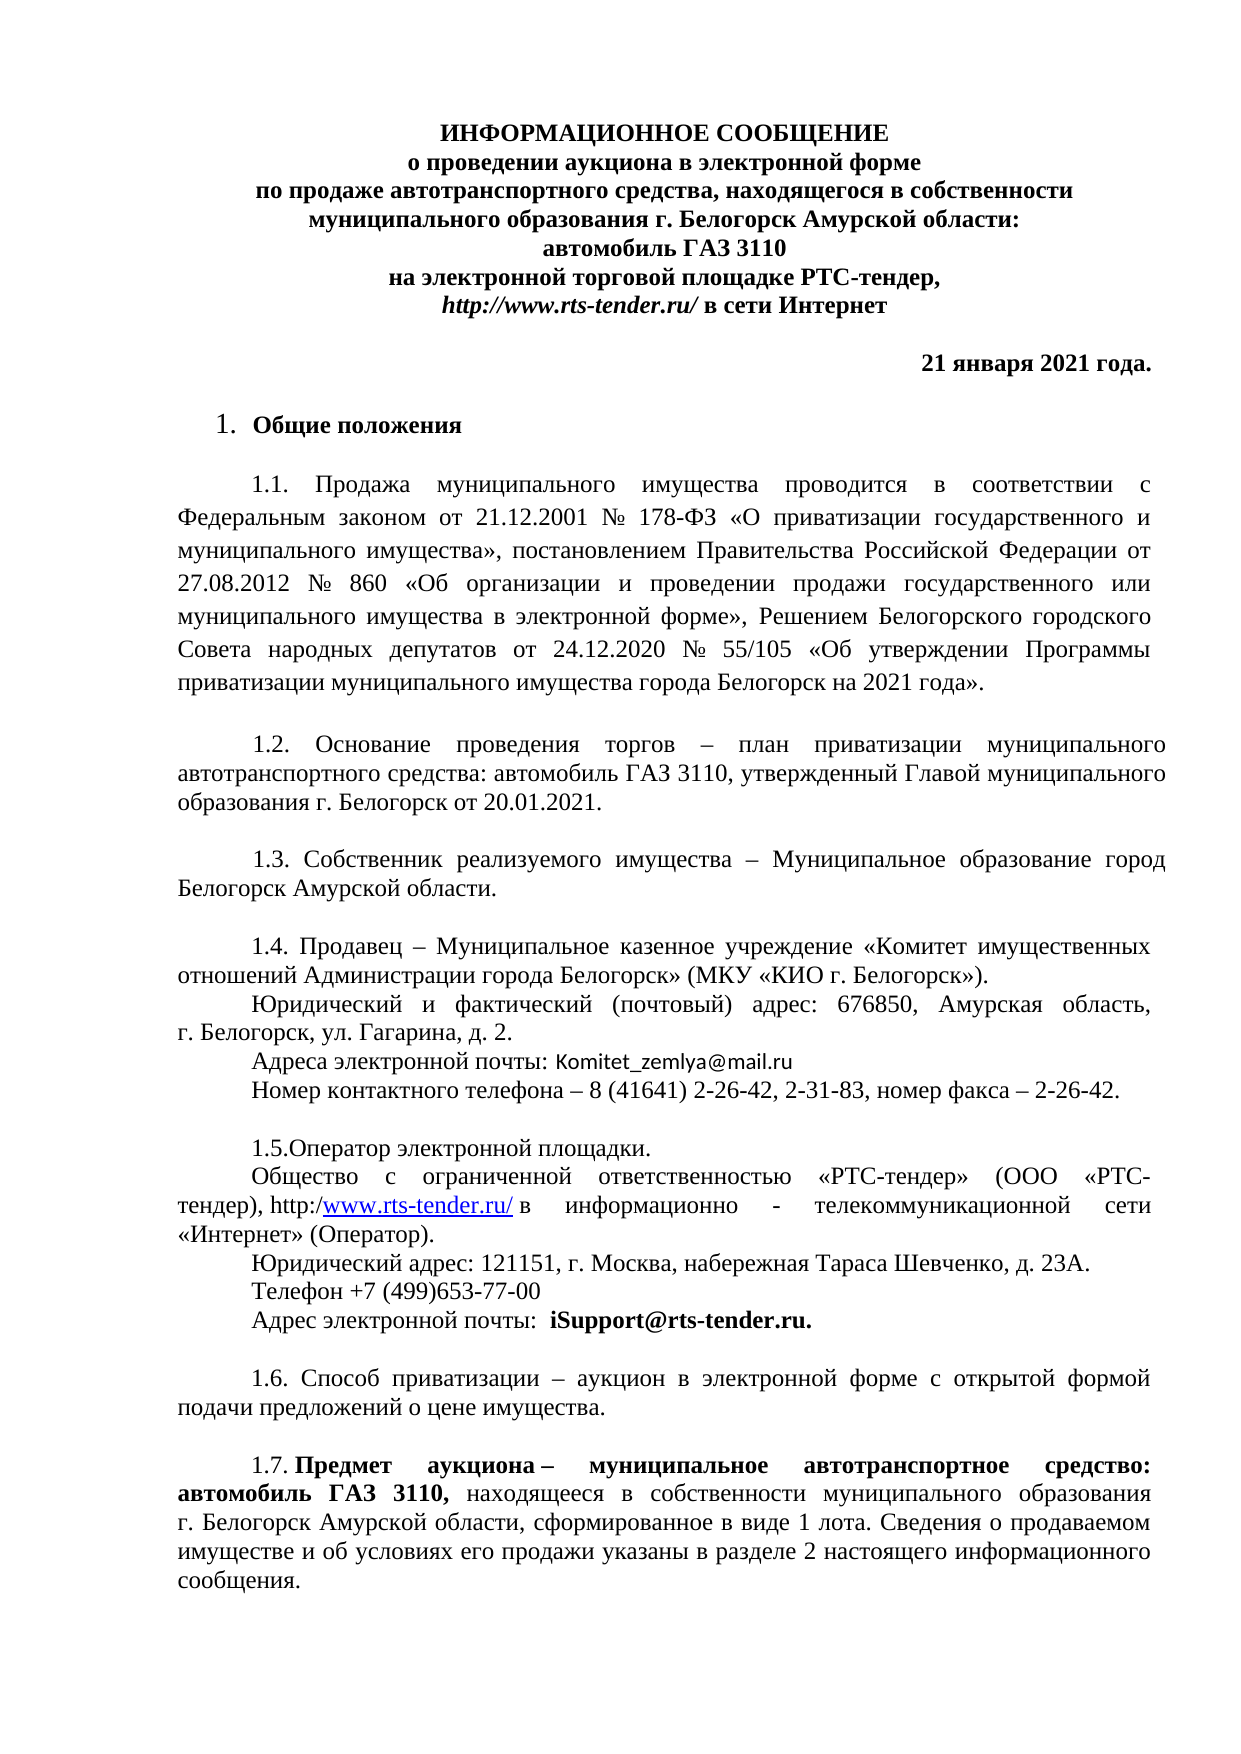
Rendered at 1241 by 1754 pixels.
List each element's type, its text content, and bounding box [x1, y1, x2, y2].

text Юридический адрес: 121151, г. Москва, набережная Тараса Шевченко, д. 23А. [177, 1248, 1152, 1276]
text о проведении аукциона в электронной форме [177, 147, 1152, 176]
text 21 января 2021 года. [177, 348, 1152, 377]
text Общество с ограниченной ответственностью «РТС-тендер» (ООО «РТС-тендер), http:/www.rts-tender.ru/ в информационно - телекоммуникационной сети «Интернет» (Оператор). [177, 1161, 1152, 1248]
text 1.2. Основание проведения торгов – план приватизации муниципального автотранспортного средства: автомобиль ГАЗ 3110, утвержденный Главой муниципального образования г. Белогорск от 20.01.2021. [177, 729, 1167, 815]
text 1.5.Оператор электронной площадки. [251, 1133, 1152, 1161]
text 1.6. Способ приватизации – аукцион в электронной форме с открытой формой подачи предложений о цене имущества. [177, 1363, 1152, 1421]
text автомобиль ГАЗ 3110 [177, 233, 1152, 262]
text Телефон +7 (499)653-77-00 [177, 1276, 1152, 1305]
text Юридический и фактический (почтовый) адрес: 676850, Амурская область, г. Белогорск, ул. Гагарина, д. 2. [177, 989, 1152, 1046]
text ИНФОРМАЦИОННОЕ СООБЩЕНИЕ [177, 118, 1152, 147]
text 1.3. Собственник реализуемого имущества – Муниципальное образование город Белогорск Амурской области. [177, 844, 1167, 902]
text 1.1. Продажа муниципального имущества проводится в соответствии с Федеральным законом от 21.12.2001 № 178-ФЗ «О приватизации государственного и муниципального имущества», постановлением Правительства Российской Федерации от 27.08.2012 № 860 «Об организации и проведении продажи государственного или муниципального имущества в электронной форме», Решением Белогорского городского Совета народных депутатов от 24.12.2020 № 55/105 «Об утверждении Программы приватизации муниципального имущества города Белогорск на 2021 года». [177, 469, 1152, 696]
text Номер контактного телефона – 8 (41641) 2-26-42, 2-31-83, номер факса – 2-26-42. [177, 1075, 1152, 1104]
text 1.4. Продавец – Муниципальное казенное учреждение «Комитет имущественных отношений Администрации города Белогорск» (МКУ «КИО г. Белогорск»). [177, 931, 1152, 989]
text http://www.rts-tender.ru/ в сети Интернет [177, 291, 1152, 319]
text по продаже автотранспортного средства, находящегося в собственности [177, 176, 1152, 204]
text муниципального образования г. Белогорск Амурской области: [177, 204, 1152, 233]
text на электронной торговой площадке РТС-тендер, [177, 262, 1152, 291]
text Адрес электронной почты: iSupport@rts-tender.ru. [177, 1305, 1152, 1334]
text 1.7. Предмет аукциона – муниципальное автотранспортное средство: автомобиль ГАЗ 3110, находящееся в собственности муниципального образования г. Белогорск Амурской области, сформированное в виде 1 лота. Сведения о продаваемом имуществе и об условиях его продажи указаны в разделе 2 настоящего информационного сообщения. [177, 1450, 1152, 1593]
list Общие положения [215, 406, 1152, 439]
text Адреса электронной почты: Komitet_zemlya@mail.ru [177, 1046, 1152, 1075]
